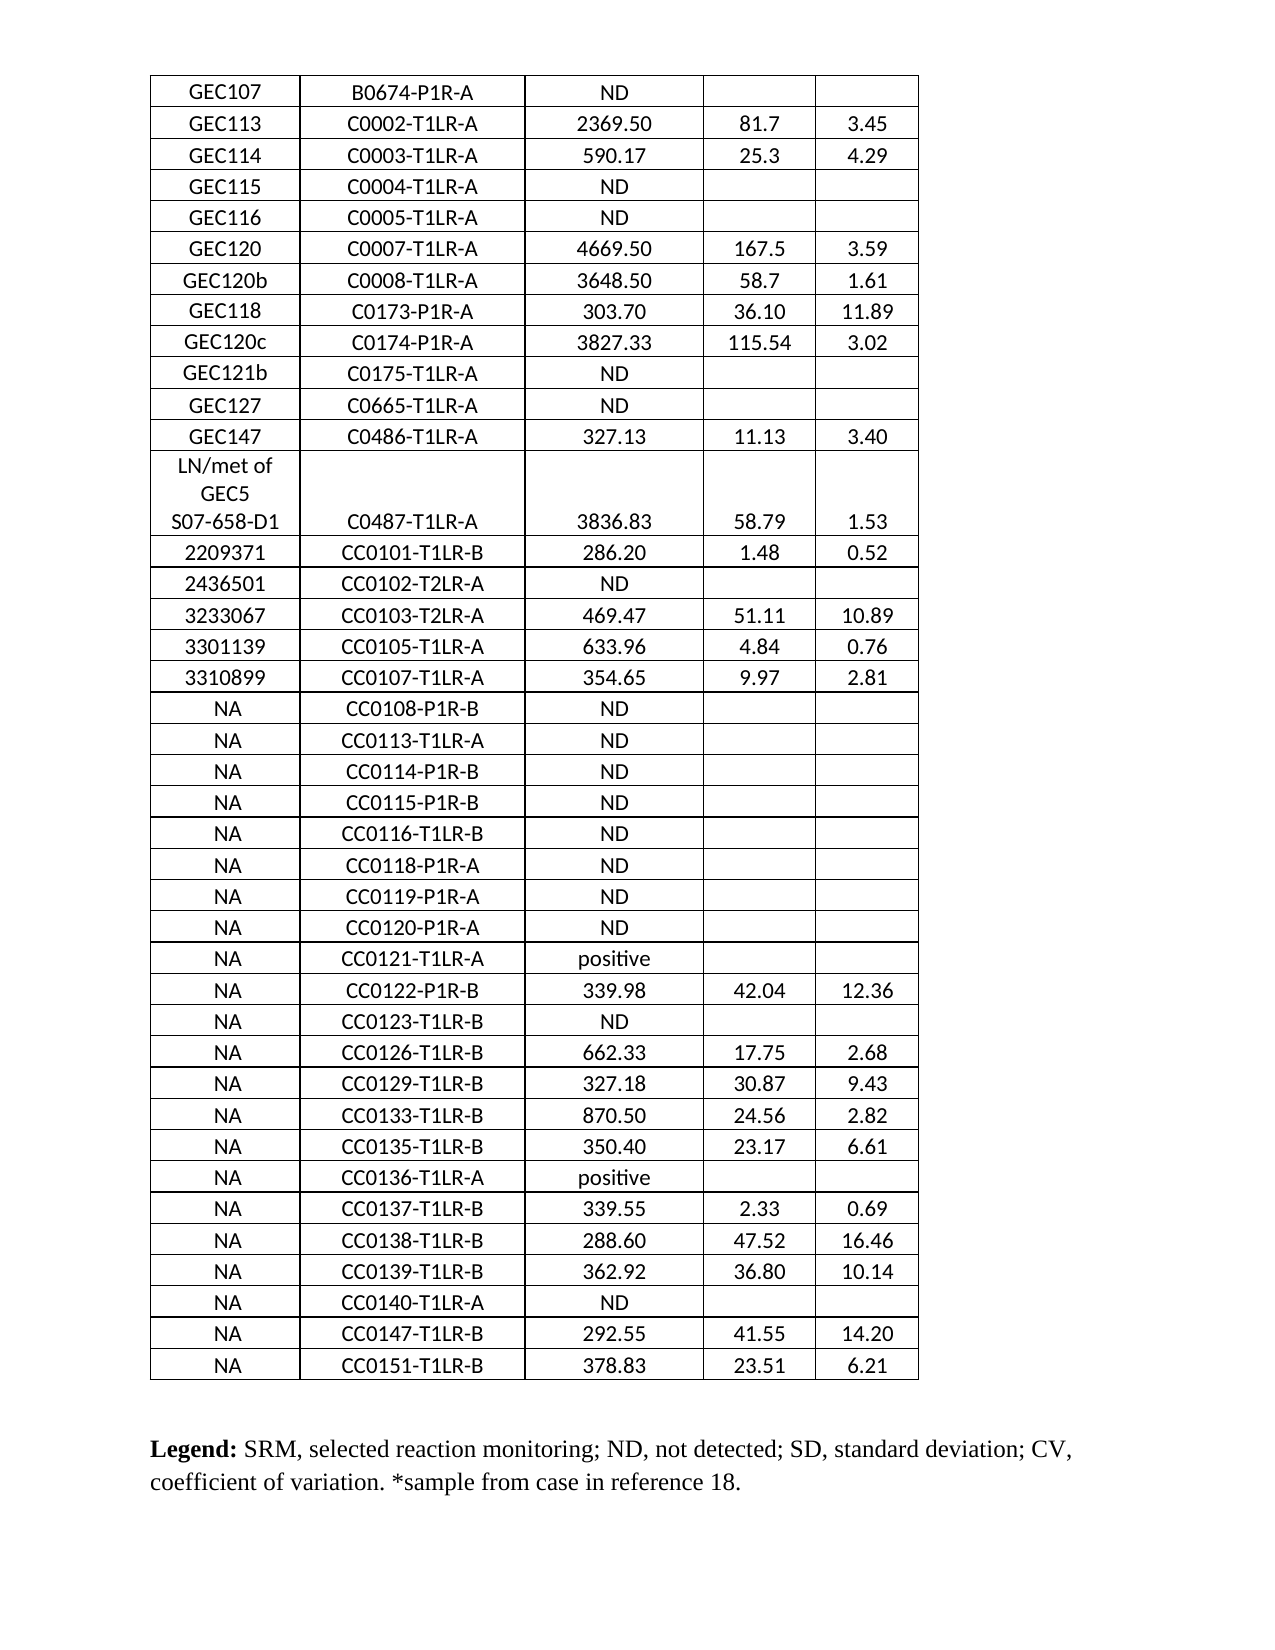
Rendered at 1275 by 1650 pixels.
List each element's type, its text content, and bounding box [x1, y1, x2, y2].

table_cell 292.55 [526, 1318, 703, 1348]
table_cell GEC120 [151, 232, 299, 262]
table_cell 10.89 [816, 599, 918, 629]
table_cell NA [151, 1005, 299, 1035]
table_cell 288.60 [526, 1224, 703, 1254]
table_cell CC0108-P1R-B [301, 693, 524, 723]
table_cell CC0113-T1LR-A [301, 724, 524, 754]
table_cell [816, 786, 918, 816]
table_cell [704, 818, 815, 848]
table_cell 303.70 [526, 295, 703, 325]
table_cell [816, 76, 918, 106]
table_cell NA [151, 1130, 299, 1160]
table_cell NA [151, 1193, 299, 1223]
table_cell NA [151, 1224, 299, 1254]
table_cell 25.3 [704, 139, 815, 169]
table_cell [816, 357, 918, 387]
table_cell C0173-P1R-A [301, 295, 524, 325]
table_cell 3827.33 [526, 326, 703, 356]
table_cell ND [526, 693, 703, 723]
table_cell 0.76 [816, 630, 918, 660]
table_cell 51.11 [704, 599, 815, 629]
table_cell GEC107 [151, 76, 299, 106]
table_cell [816, 880, 918, 910]
table_cell 9.97 [704, 661, 815, 691]
table_cell CC0137-T1LR-B [301, 1193, 524, 1223]
table_cell CC0120-P1R-A [301, 911, 524, 941]
table_cell 350.40 [526, 1130, 703, 1160]
table_cell [816, 1161, 918, 1191]
table_cell 3.02 [816, 326, 918, 356]
table_cell 0.52 [816, 536, 918, 566]
table_cell C0004-T1LR-A [301, 170, 524, 200]
table_cell ND [526, 568, 703, 598]
table_cell NA [151, 1036, 299, 1066]
table_cell 4.84 [704, 630, 815, 660]
table_cell C0005-T1LR-A [301, 201, 524, 231]
table_cell [704, 849, 815, 879]
table_cell GEC116 [151, 201, 299, 231]
table_cell [704, 1286, 815, 1316]
table_cell C0487-T1LR-A [301, 451, 524, 535]
table_cell ND [526, 170, 703, 200]
table_cell NA [151, 1286, 299, 1316]
table_cell ND [526, 755, 703, 785]
table_cell 24.56 [704, 1099, 815, 1129]
table_cell NA [151, 849, 299, 879]
table_cell [816, 1286, 918, 1316]
table_cell GEC127 [151, 389, 299, 419]
table_cell 14.20 [816, 1318, 918, 1348]
table_cell 167.5 [704, 232, 815, 262]
table_cell CC0126-T1LR-B [301, 1036, 524, 1066]
table_cell CC0107-T1LR-A [301, 661, 524, 691]
table_cell CC0116-T1LR-B [301, 818, 524, 848]
table_cell B0674-P1R-A [301, 76, 524, 106]
table_cell 362.92 [526, 1255, 703, 1285]
table_cell NA [151, 911, 299, 941]
table_cell NA [151, 880, 299, 910]
table_cell CC0135-T1LR-B [301, 1130, 524, 1160]
table_cell ND [526, 1286, 703, 1316]
table_cell 1.61 [816, 264, 918, 294]
table_cell 6.61 [816, 1130, 918, 1160]
table_cell [704, 201, 815, 231]
table_cell [816, 724, 918, 754]
table_cell [704, 693, 815, 723]
table_cell 115.54 [704, 326, 815, 356]
table_cell 286.20 [526, 536, 703, 566]
table_cell [704, 357, 815, 387]
table_cell GEC115 [151, 170, 299, 200]
table_cell ND [526, 1005, 703, 1035]
table_cell 2369.50 [526, 107, 703, 137]
table_cell 3.59 [816, 232, 918, 262]
table_cell GEC114 [151, 139, 299, 169]
table_cell NA [151, 724, 299, 754]
table_cell [816, 911, 918, 941]
table_cell 2436501 [151, 568, 299, 598]
table_cell CC0133-T1LR-B [301, 1099, 524, 1129]
table_cell 2.82 [816, 1099, 918, 1129]
table_cell CC0122-P1R-B [301, 974, 524, 1004]
table_cell 9.43 [816, 1068, 918, 1098]
table_cell ND [526, 76, 703, 106]
table_cell 58.79 [704, 451, 815, 535]
table_cell 12.36 [816, 974, 918, 1004]
table_cell LN/met of GEC5 S07-658-D1 [151, 451, 299, 535]
table_cell C0174-P1R-A [301, 326, 524, 356]
table_cell CC0147-T1LR-B [301, 1318, 524, 1348]
table_cell ND [526, 389, 703, 419]
table_cell GEC120c [151, 326, 299, 356]
table_cell 0.69 [816, 1193, 918, 1223]
table_cell [704, 786, 815, 816]
table_cell [816, 389, 918, 419]
table_cell CC0151-T1LR-B [301, 1349, 524, 1379]
table_cell 30.87 [704, 1068, 815, 1098]
table_cell 590.17 [526, 139, 703, 169]
table_cell [704, 389, 815, 419]
table_cell ND [526, 786, 703, 816]
table_cell [704, 880, 815, 910]
table_cell 662.33 [526, 1036, 703, 1066]
table_cell 4669.50 [526, 232, 703, 262]
table_cell 2.68 [816, 1036, 918, 1066]
table_cell CC0119-P1R-A [301, 880, 524, 910]
table_cell [704, 170, 815, 200]
table_cell [816, 170, 918, 200]
table_cell NA [151, 943, 299, 973]
table_cell CC0101-T1LR-B [301, 536, 524, 566]
table_cell 36.10 [704, 295, 815, 325]
table_cell CC0140-T1LR-A [301, 1286, 524, 1316]
table_cell [704, 724, 815, 754]
table_cell positive [526, 943, 703, 973]
table_cell CC0123-T1LR-B [301, 1005, 524, 1035]
table_cell CC0115-P1R-B [301, 786, 524, 816]
table_cell 11.13 [704, 420, 815, 450]
table_cell NA [151, 1068, 299, 1098]
table_cell 58.7 [704, 264, 815, 294]
table_cell [704, 943, 815, 973]
table_cell GEC118 [151, 295, 299, 325]
table_cell 3233067 [151, 599, 299, 629]
table_cell 10.14 [816, 1255, 918, 1285]
table_cell 327.18 [526, 1068, 703, 1098]
table_cell NA [151, 755, 299, 785]
table_cell [816, 1005, 918, 1035]
table_cell [816, 693, 918, 723]
table_cell C0486-T1LR-A [301, 420, 524, 450]
table_cell 41.55 [704, 1318, 815, 1348]
table_cell NA [151, 818, 299, 848]
table_cell 16.46 [816, 1224, 918, 1254]
table_cell 339.55 [526, 1193, 703, 1223]
table_cell 2.33 [704, 1193, 815, 1223]
table_cell CC0102-T2LR-A [301, 568, 524, 598]
table_cell 4.29 [816, 139, 918, 169]
table_cell C0007-T1LR-A [301, 232, 524, 262]
table_cell [704, 568, 815, 598]
table_cell 2.81 [816, 661, 918, 691]
table_cell CC0129-T1LR-B [301, 1068, 524, 1098]
table_cell [704, 755, 815, 785]
table_cell 870.50 [526, 1099, 703, 1129]
table_cell 327.13 [526, 420, 703, 450]
table_cell C0665-T1LR-A [301, 389, 524, 419]
table_cell NA [151, 1099, 299, 1129]
table_cell CC0103-T2LR-A [301, 599, 524, 629]
table_cell CC0114-P1R-B [301, 755, 524, 785]
table_cell 17.75 [704, 1036, 815, 1066]
table_cell NA [151, 786, 299, 816]
table_cell 42.04 [704, 974, 815, 1004]
table_cell C0175-T1LR-A [301, 357, 524, 387]
table_cell 3301139 [151, 630, 299, 660]
table_cell ND [526, 880, 703, 910]
table_cell ND [526, 818, 703, 848]
table_cell 633.96 [526, 630, 703, 660]
table_cell 47.52 [704, 1224, 815, 1254]
table_cell [816, 943, 918, 973]
table_cell C0003-T1LR-A [301, 139, 524, 169]
table_cell NA [151, 1161, 299, 1191]
table_cell C0002-T1LR-A [301, 107, 524, 137]
table_cell 11.89 [816, 295, 918, 325]
table_cell [816, 818, 918, 848]
table_cell GEC121b [151, 357, 299, 387]
table_cell [816, 849, 918, 879]
table_cell 378.83 [526, 1349, 703, 1379]
table_cell C0008-T1LR-A [301, 264, 524, 294]
table_cell GEC120b [151, 264, 299, 294]
table_cell [704, 76, 815, 106]
table_cell 23.51 [704, 1349, 815, 1379]
table_cell 354.65 [526, 661, 703, 691]
table_cell 3836.83 [526, 451, 703, 535]
table_cell GEC113 [151, 107, 299, 137]
table_cell [704, 1005, 815, 1035]
table_cell NA [151, 974, 299, 1004]
table_cell 1.53 [816, 451, 918, 535]
table_cell 3.40 [816, 420, 918, 450]
table_cell 2209371 [151, 536, 299, 566]
table_cell ND [526, 911, 703, 941]
table_cell 81.7 [704, 107, 815, 137]
table_cell NA [151, 1318, 299, 1348]
table_cell [704, 1161, 815, 1191]
table_cell CC0105-T1LR-A [301, 630, 524, 660]
table_cell 23.17 [704, 1130, 815, 1160]
table_cell CC0136-T1LR-A [301, 1161, 524, 1191]
table_cell positive [526, 1161, 703, 1191]
table_cell NA [151, 693, 299, 723]
table_cell [816, 201, 918, 231]
table_cell CC0121-T1LR-A [301, 943, 524, 973]
table_cell [704, 911, 815, 941]
table_cell CC0118-P1R-A [301, 849, 524, 879]
table_cell 339.98 [526, 974, 703, 1004]
table_cell 1.48 [704, 536, 815, 566]
table_cell [816, 755, 918, 785]
table_cell 3310899 [151, 661, 299, 691]
table_cell NA [151, 1255, 299, 1285]
table_cell ND [526, 724, 703, 754]
table_cell CC0139-T1LR-B [301, 1255, 524, 1285]
table_cell CC0138-T1LR-B [301, 1224, 524, 1254]
table_cell 3648.50 [526, 264, 703, 294]
table_cell ND [526, 849, 703, 879]
table_cell GEC147 [151, 420, 299, 450]
table_cell 6.21 [816, 1349, 918, 1379]
table_cell ND [526, 357, 703, 387]
table_cell NA [151, 1349, 299, 1379]
table_cell 3.45 [816, 107, 918, 137]
table_cell [816, 568, 918, 598]
table_cell 36.80 [704, 1255, 815, 1285]
table_cell 469.47 [526, 599, 703, 629]
text Legend: SRM, selected reaction monitoring; ND, not detected; SD, standard deviation; CV, coefficient of variation. *sample from case in reference 18. [150, 1434, 1125, 1496]
table_cell ND [526, 201, 703, 231]
